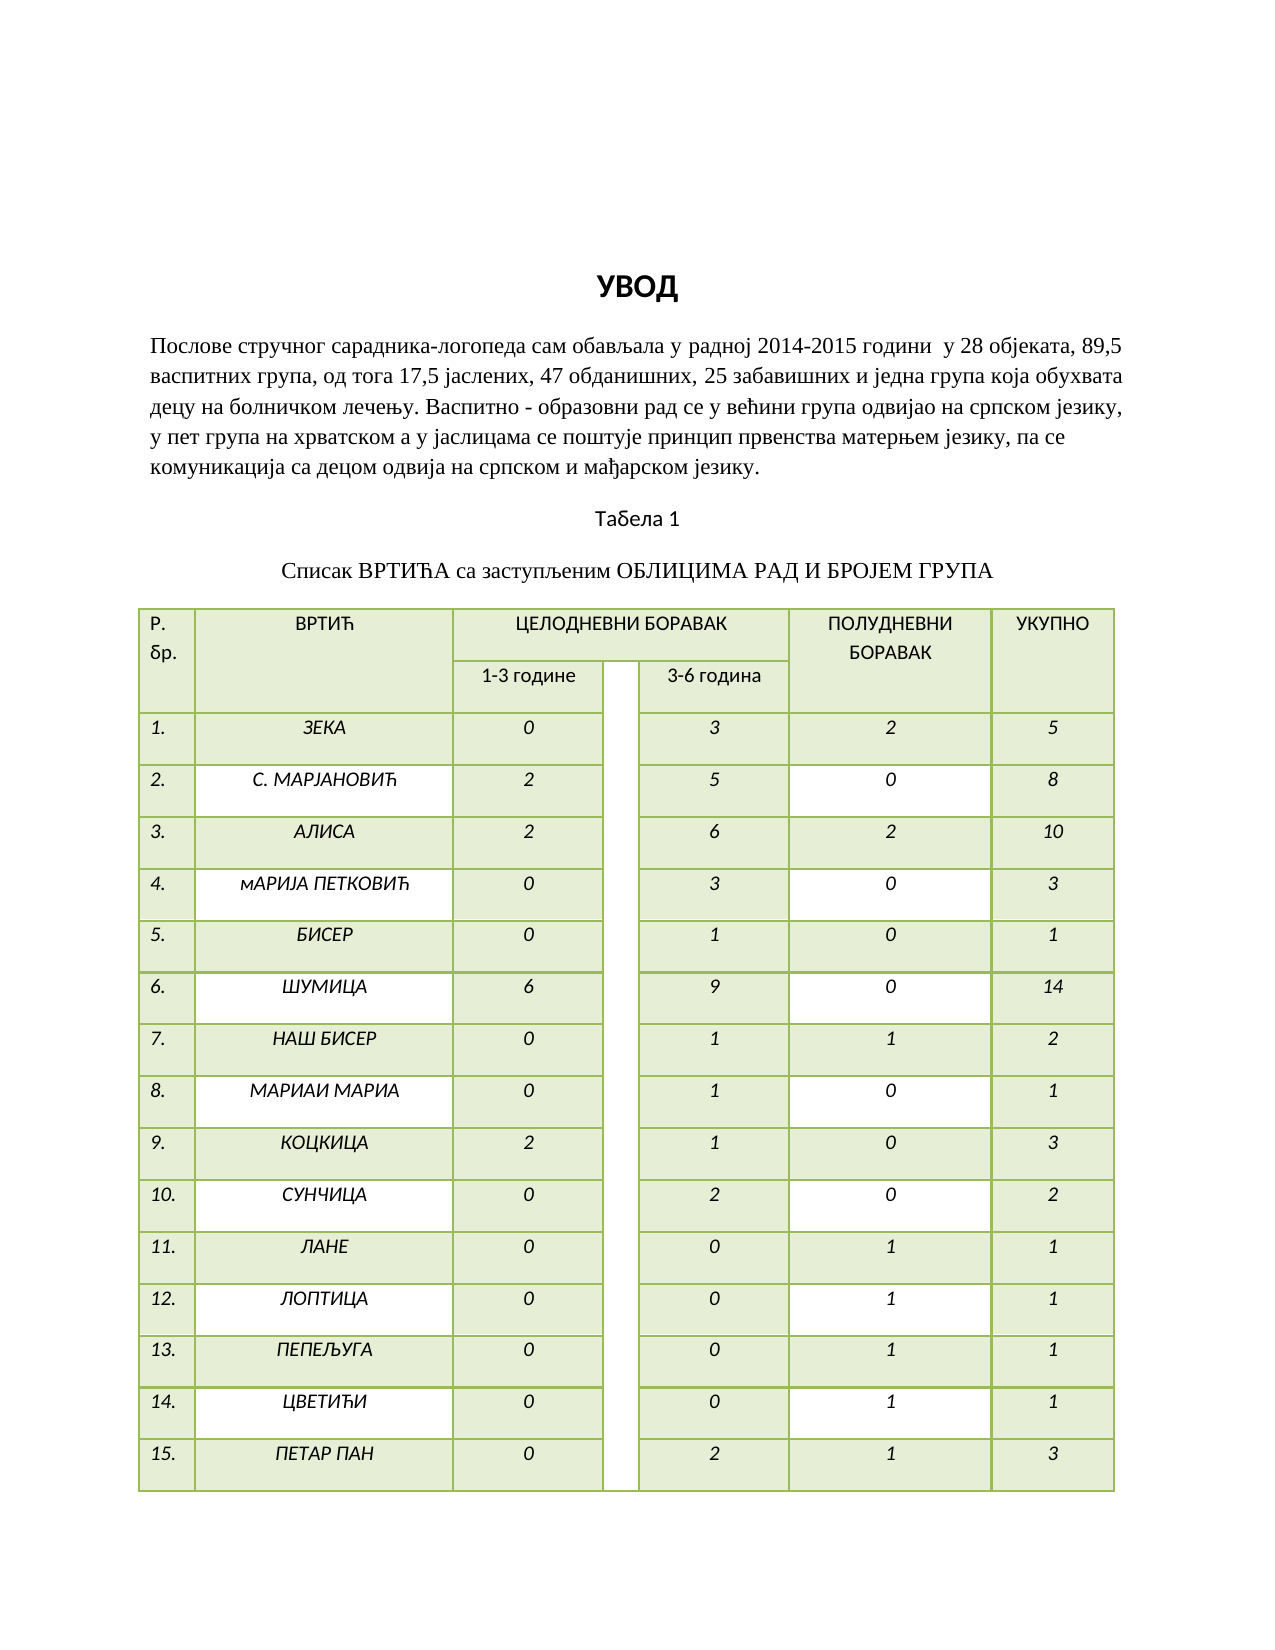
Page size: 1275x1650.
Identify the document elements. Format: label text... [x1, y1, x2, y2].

table_cell 0 [640, 1337, 788, 1386]
table_cell ПЕТАР ПАН [196, 1440, 452, 1490]
table_cell 2 [454, 766, 602, 816]
table_cell 5 [640, 766, 788, 816]
table_cell 6 [454, 974, 602, 1023]
table_cell 2 [993, 1025, 1113, 1075]
table_cell 1 [640, 922, 788, 971]
table_header Р. бр. [140, 610, 194, 712]
table_cell 3 [640, 714, 788, 764]
text Послове стручног сарадника-логопеда сам обављала у радној 2014-2015 години у 28 објеката, 89,5 васпитних група, од тога 17,5 јаслених, 47 обданишних, 25 забавишних и једна група која обухвата децу на болничком лечењу. Васпитно - образовни рад се у већини група одвијао на српском језику, у пет група на хрватском а у јаслицама се поштује принцип првенства матерњем језику, па се комуникација са децом одвија на српском и мађарском језику. [150, 332, 1125, 479]
table_cell 1 [993, 1285, 1113, 1334]
table_cell 2 [790, 818, 990, 868]
table_cell ЛАНЕ [196, 1233, 452, 1283]
table_cell 1 [790, 1440, 990, 1490]
table_cell 2 [454, 818, 602, 868]
table_cell 1-3 године [454, 662, 602, 712]
table_cell 8 [993, 766, 1113, 816]
table_cell 0 [454, 870, 602, 919]
table_cell 1 [993, 1337, 1113, 1386]
table_cell 1 [790, 1025, 990, 1075]
table_cell 0 [454, 1440, 602, 1490]
table_cell [140, 1025, 194, 1075]
table_cell 0 [790, 766, 990, 816]
table_cell 6 [640, 818, 788, 868]
table_cell 0 [640, 1285, 788, 1334]
table_cell [140, 870, 194, 919]
table_cell 1 [993, 1233, 1113, 1283]
table_header УКУПНО [993, 610, 1113, 712]
table_cell АЛИСА [196, 818, 452, 868]
table_cell 0 [790, 922, 990, 971]
table_cell 3 [993, 1440, 1113, 1490]
table_cell 0 [790, 1077, 990, 1127]
table_cell 0 [790, 1129, 990, 1179]
table_cell мАРИЈА ПЕТКОВИЋ [196, 870, 452, 919]
table_cell [140, 1440, 194, 1490]
table_cell [140, 1389, 194, 1438]
table_cell 3 [640, 870, 788, 919]
table_cell 1 [790, 1285, 990, 1334]
table_cell ЗЕКА [196, 714, 452, 764]
table_cell 14 [993, 974, 1113, 1023]
table_cell 0 [454, 1181, 602, 1231]
table_cell [140, 766, 194, 816]
table_cell 0 [454, 922, 602, 971]
table_header ВРТИЋ [196, 610, 452, 712]
table_cell 3-6 година [640, 662, 788, 712]
table_cell МАРИАИ МАРИА [196, 1077, 452, 1127]
table_cell 2 [454, 1129, 602, 1179]
table_cell 1 [790, 1337, 990, 1386]
table_cell [140, 714, 194, 764]
table_cell 0 [640, 1233, 788, 1283]
table_cell 2 [640, 1181, 788, 1231]
text Табела 1 [150, 504, 1125, 532]
table_cell 0 [454, 1285, 602, 1334]
table_cell НАШ БИСЕР [196, 1025, 452, 1075]
table_header ПОЛУДНЕВНИ БОРАВАК [790, 610, 990, 712]
table_cell 1 [993, 1389, 1113, 1438]
text УВОД [150, 265, 1125, 306]
table_cell ПЕПЕЉУГА [196, 1337, 452, 1386]
table_cell КОЦКИЦА [196, 1129, 452, 1179]
table_cell 0 [790, 974, 990, 1023]
table_cell 0 [454, 1233, 602, 1283]
table_cell 1 [640, 1129, 788, 1179]
table_cell 2 [790, 714, 990, 764]
table_cell 1 [993, 922, 1113, 971]
table_cell 0 [454, 1077, 602, 1127]
table_cell 10 [993, 818, 1113, 868]
table_cell [140, 922, 194, 971]
table_cell [604, 662, 638, 1490]
table_cell [140, 818, 194, 868]
table_cell 1 [790, 1389, 990, 1438]
table_cell [140, 1337, 194, 1386]
table_cell [140, 1233, 194, 1283]
table_cell [140, 1129, 194, 1179]
text Списак ВРТИЋА са заступљеним ОБЛИЦИМА РАД И БРОЈЕМ ГРУПА [150, 557, 1125, 584]
table_cell 1 [640, 1077, 788, 1127]
table_cell 1 [640, 1025, 788, 1075]
table_cell [140, 1077, 194, 1127]
table_cell 1 [790, 1233, 990, 1283]
table_cell 3 [993, 1129, 1113, 1179]
table_cell [140, 1285, 194, 1334]
table_cell ШУМИЦА [196, 974, 452, 1023]
table_cell 0 [454, 1025, 602, 1075]
table_cell 0 [790, 1181, 990, 1231]
table_header ЦЕЛОДНЕВНИ БОРАВАК [454, 610, 788, 660]
table_cell С. МАРЈАНОВИЋ [196, 766, 452, 816]
table_cell 3 [993, 870, 1113, 919]
table_cell ЦВЕТИЋИ [196, 1389, 452, 1438]
table_cell 0 [790, 870, 990, 919]
table_cell 9 [640, 974, 788, 1023]
table_cell [140, 974, 194, 1023]
table_cell 0 [454, 1337, 602, 1386]
table_cell 2 [993, 1181, 1113, 1231]
table_cell БИСЕР [196, 922, 452, 971]
table_cell 0 [454, 1389, 602, 1438]
table_cell [140, 1181, 194, 1231]
table_cell 5 [993, 714, 1113, 764]
table_cell 2 [640, 1440, 788, 1490]
table_cell ЛОПТИЦА [196, 1285, 452, 1334]
table_cell 0 [454, 714, 602, 764]
table_cell СУНЧИЦА [196, 1181, 452, 1231]
table_cell 1 [993, 1077, 1113, 1127]
table_cell 0 [640, 1389, 788, 1438]
